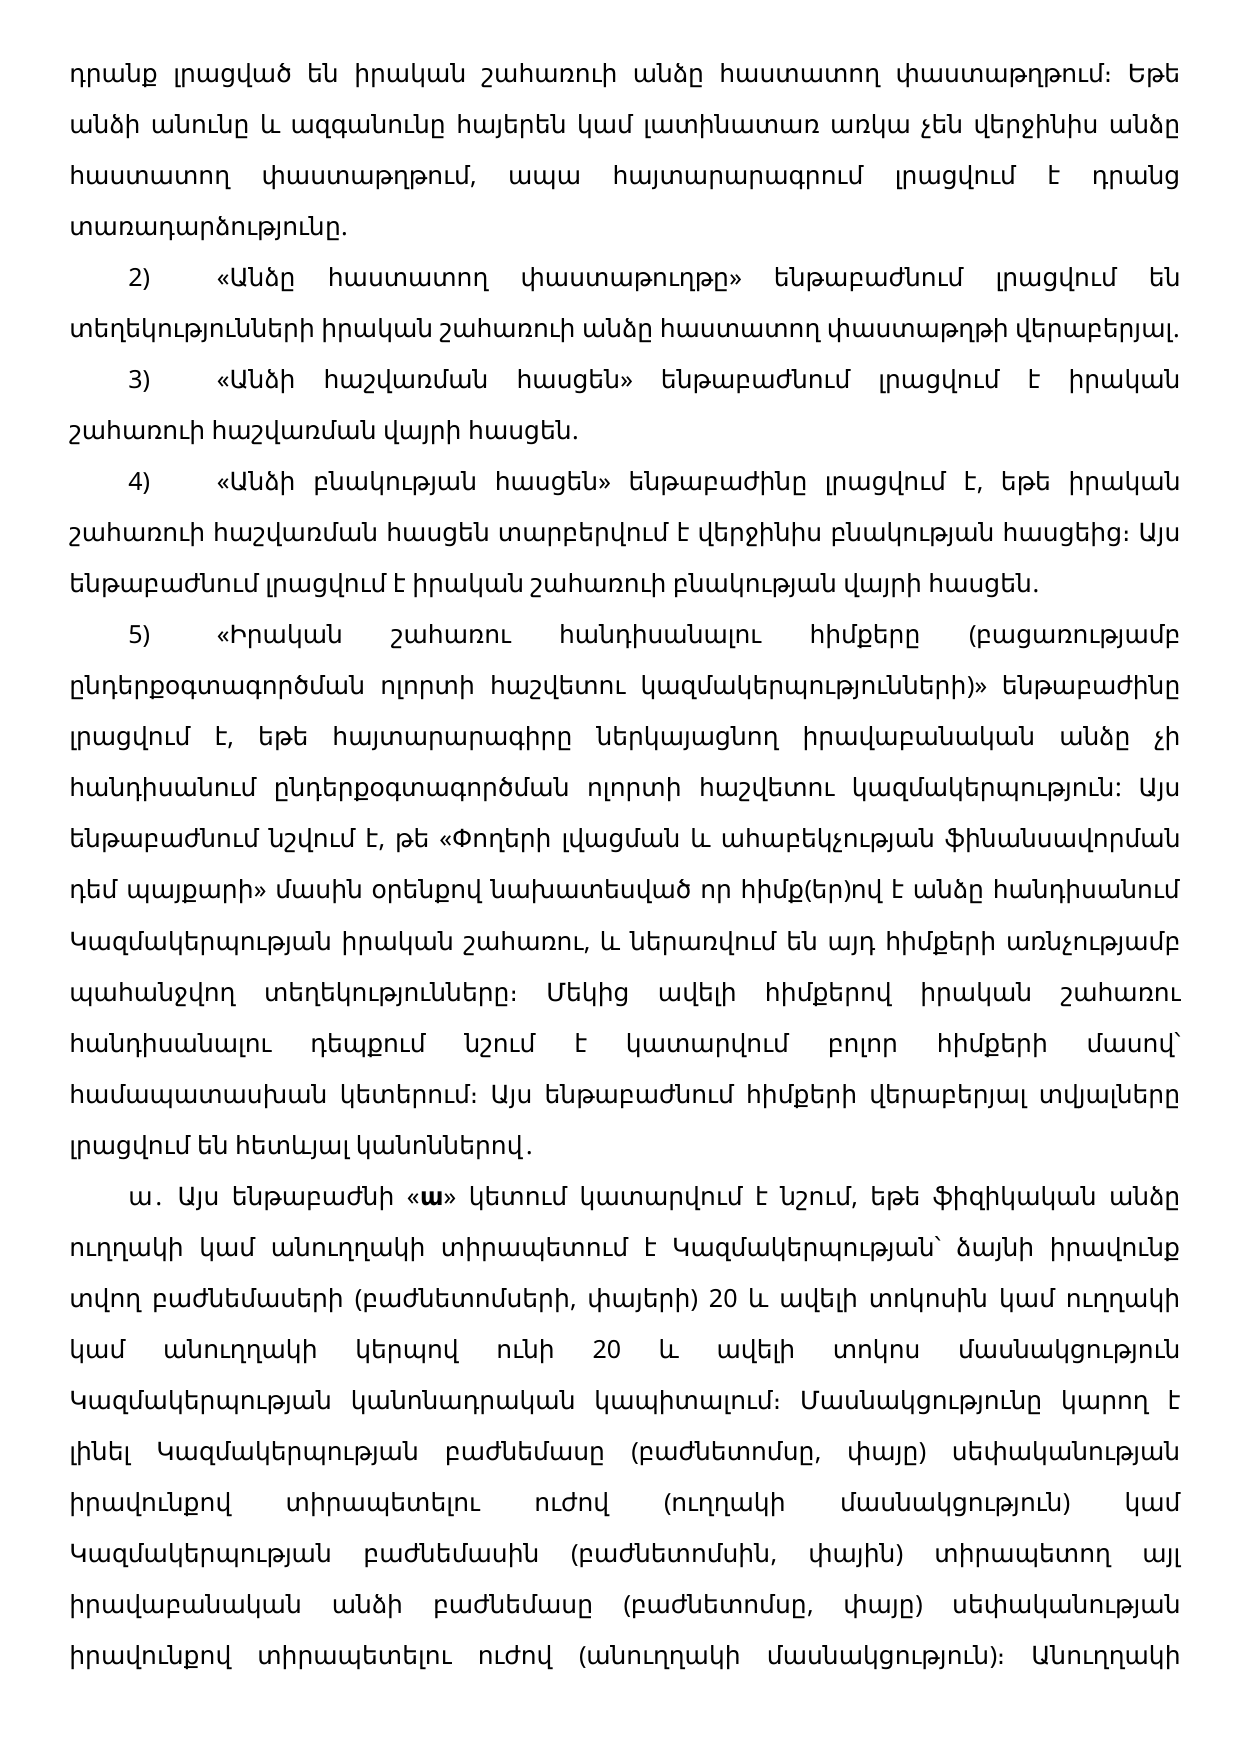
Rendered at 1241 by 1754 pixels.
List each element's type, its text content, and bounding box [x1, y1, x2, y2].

list «Անձը հաստատող փաստաթուղթը» ենթաբաժնում լրացվում են տեղեկությունների իրական շահառուի անձը հաստատող փաստաթղթի վերաբերյալ. [69, 260, 1181, 345]
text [69, 1178, 1181, 1672]
list «Անձի հաշվառման հասցեն» ենթաբաժնում լրացվում է իրական շահառուի հաշվառման վայրի հասցեն. [69, 362, 1181, 447]
list «Իրական շահառու հանդիսանալու հիմքերը (բացառությամբ ընդերքօգտագործման ոլորտի հաշվետու կազմակերպությունների)» ենթաբաժինը լրացվում է, եթե հայտարարագիրը ներկայացնող իրավաբանական անձը չի հանդիսանում ընդերքօգտագործման ոլորտի հաշվետու կազմակերպություն: Այս ենթաբաժնում նշվում է, թե «Փողերի լվացման և ահաբեկչության ֆինանսավորման դեմ պայքարի» մասին օրենքով նախատեսված որ հիմք(եր)ով է անձը հանդիսանում Կազմակերպության իրական շահառու, և ներառվում են այդ հիմքերի առնչությամբ պահանջվող տեղեկությունները։ Մեկից ավելի հիմքերով իրական շահառու հանդիսանալու դեպքում նշում է կատարվում բոլոր հիմքերի մասով՝ համապատասխան կետերում։ Այս ենթաբաժնում հիմքերի վերաբերյալ տվյալները լրացվում են հետևյալ կանոններով․ [69, 617, 1181, 1161]
list «Անձի բնակության հասցեն» ենթաբաժինը լրացվում է, եթե իրական շահառուի հաշվառման հասցեն տարբերվում է վերջինիս բնակության հասցեից։ Այս ենթաբաժնում լրացվում է իրական շահառուի բնակության վայրի հասցեն. [69, 464, 1181, 600]
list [69, 56, 1181, 243]
